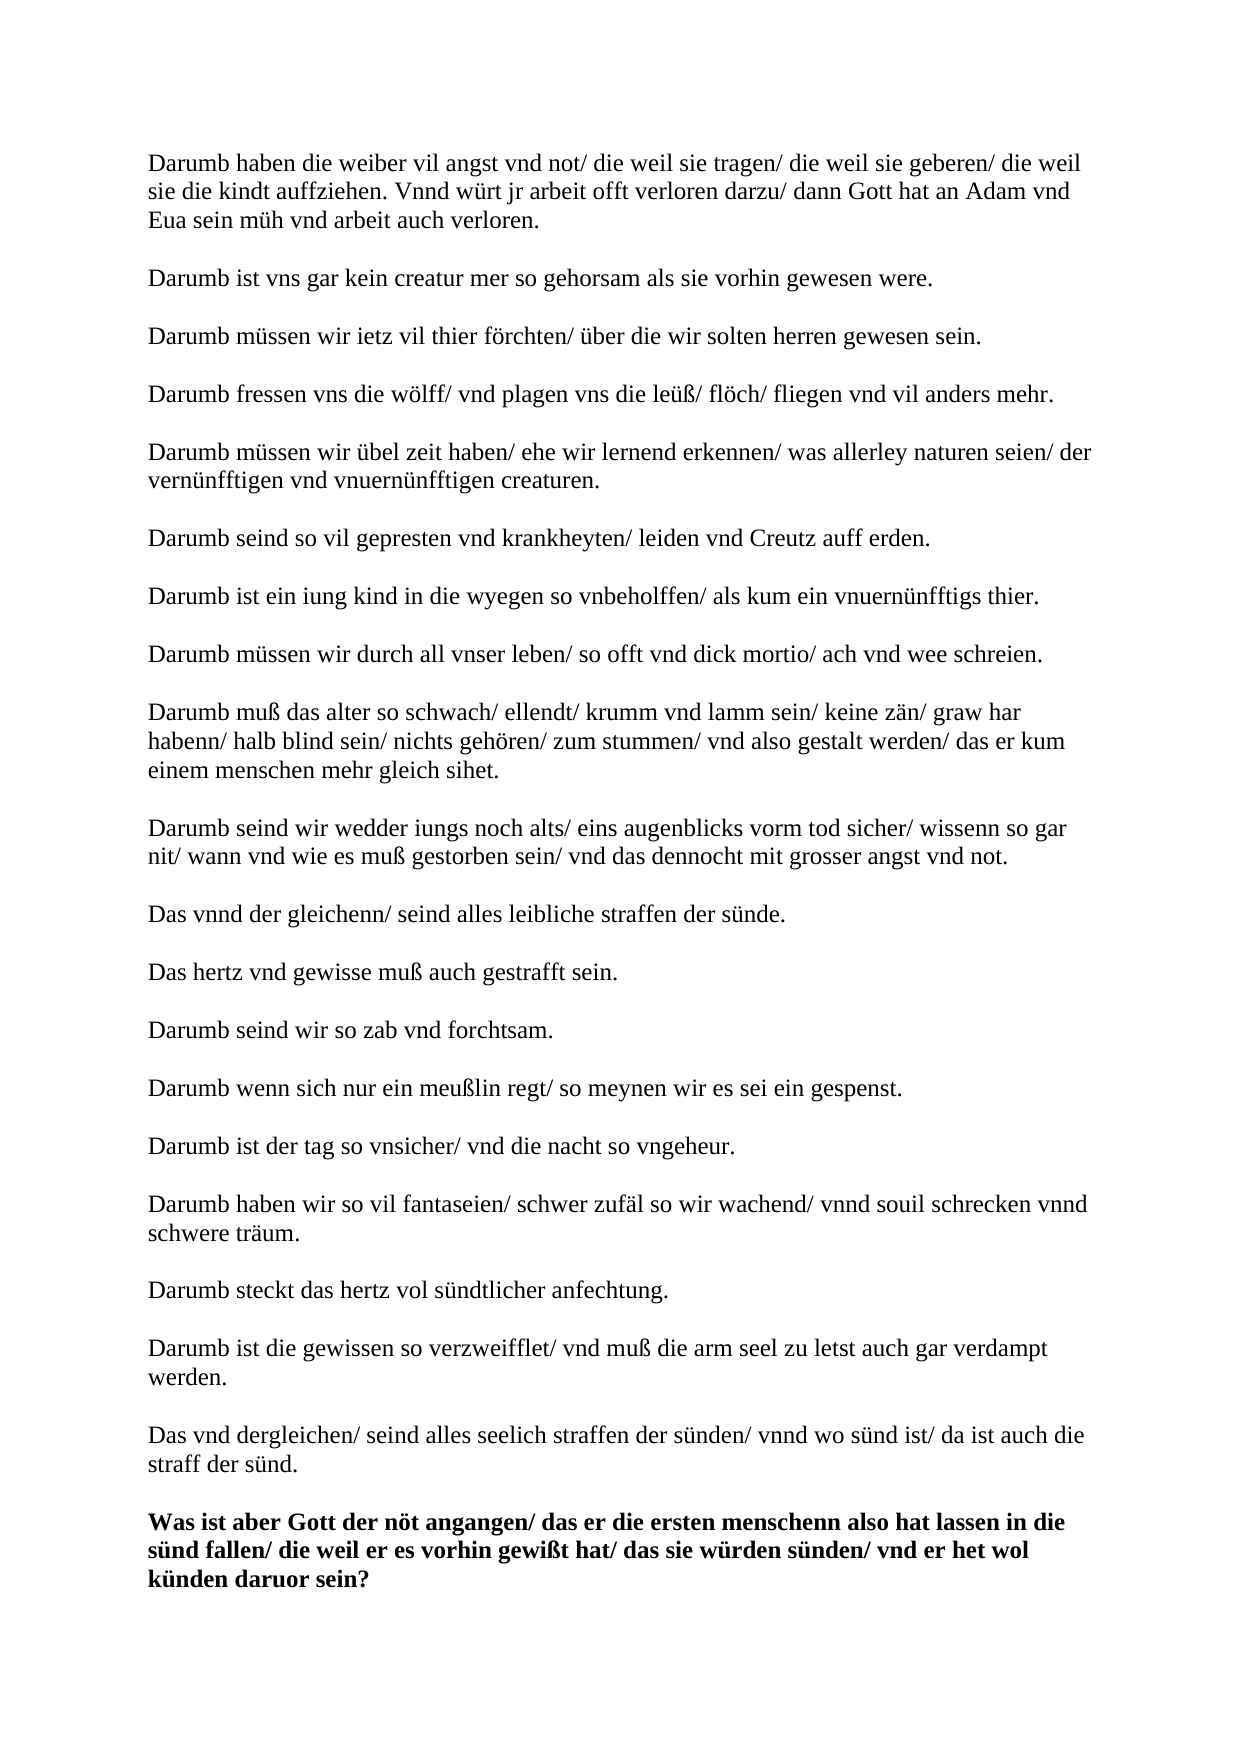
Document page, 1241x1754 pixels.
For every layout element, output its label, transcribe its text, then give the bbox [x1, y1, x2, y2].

text Darumb fressen vns die wölff/ vnd plagen vns die leüß/ flöch/ fliegen vnd vil anders mehr. [148, 437, 1093, 466]
text Das hertz vnd gewisse muß auch gestrafft sein. [148, 1015, 1093, 1044]
text Darumb ist die gewissen so verzweifflet/ vnd muß die arm seel zu letst auch gar verdampt werden. [148, 1391, 1093, 1449]
text Darumb freurt/ hungert vnd dürst vns. [148, 148, 1093, 176]
text Darumb steckt das hertz vol sündtlicher anfechtung. [148, 1333, 1093, 1362]
text Darumb müssen wir durch all vnser leben/ so offt vnd dick mortio/ ach vnd wee schreien. [148, 697, 1093, 726]
text Darumb wenn sich nur ein meußlin regt/ so meynen wir es sei ein gespenst. [148, 1131, 1093, 1160]
text Darumb ist der tag so vnsicher/ vnd die nacht so vngeheur. [148, 1189, 1093, 1218]
text Das vnnd der gleichenn/ seind alles leibliche straffen der sünde. [148, 957, 1093, 986]
text Darumb haben die weiber vil angst vnd not/ die weil sie tragen/ die weil sie geberen/ die weil sie die kindt auffziehen. Vnnd würt jr arbeit offt verloren darzu/ dann Gott hat an Adam vnd Eua sein müh vnd arbeit auch verloren. [148, 206, 1093, 292]
text Darumb muß das alter so schwach/ ellendt/ krumm vnd lamm sein/ keine zän/ graw har habenn/ halb blind sein/ nichts gehören/ zum stummen/ vnd also gestalt werden/ das er kum einem menschen mehr gleich sihet. [148, 755, 1093, 841]
text Darumb müssen wir ietz vil thier förchten/ über die wir solten herren gewesen sein. [148, 379, 1093, 408]
text Darumb seind wir so zab vnd forchtsam. [148, 1073, 1093, 1102]
text Darumb ist ein iung kind in die wyegen so vnbeholffen/ als kum ein vnuernünfftigs thier. [148, 639, 1093, 668]
text Darumb seind so vil gepresten vnd krankheyten/ leiden vnd Creutz auff erden. [148, 581, 1093, 610]
text Darumb seind wir wedder iungs noch alts/ eins augenblicks vorm tod sicher/ wissenn so gar nit/ wann vnd wie es muß gestorben sein/ vnd das dennocht mit grosser angst vnd not. [148, 871, 1093, 928]
text Darumb müssen wir übel zeit haben/ ehe wir lernend erkennen/ was allerley naturen seien/ der vernünfftigen vnd vnuernünfftigen creaturen. [148, 495, 1093, 552]
text Das vnd dergleichen/ seind alles seelich straffen der sünden/ vnnd wo sünd ist/ da ist auch die straff der sünd. [148, 1478, 1093, 1536]
text Darumb ist vns gar kein creatur mer so gehorsam als sie vorhin gewesen were. [148, 321, 1093, 350]
text Darumb haben wir so vil fantaseien/ schwer zufäl so wir wachend/ vnnd souil schrecken vnnd schwere träum. [148, 1247, 1093, 1304]
